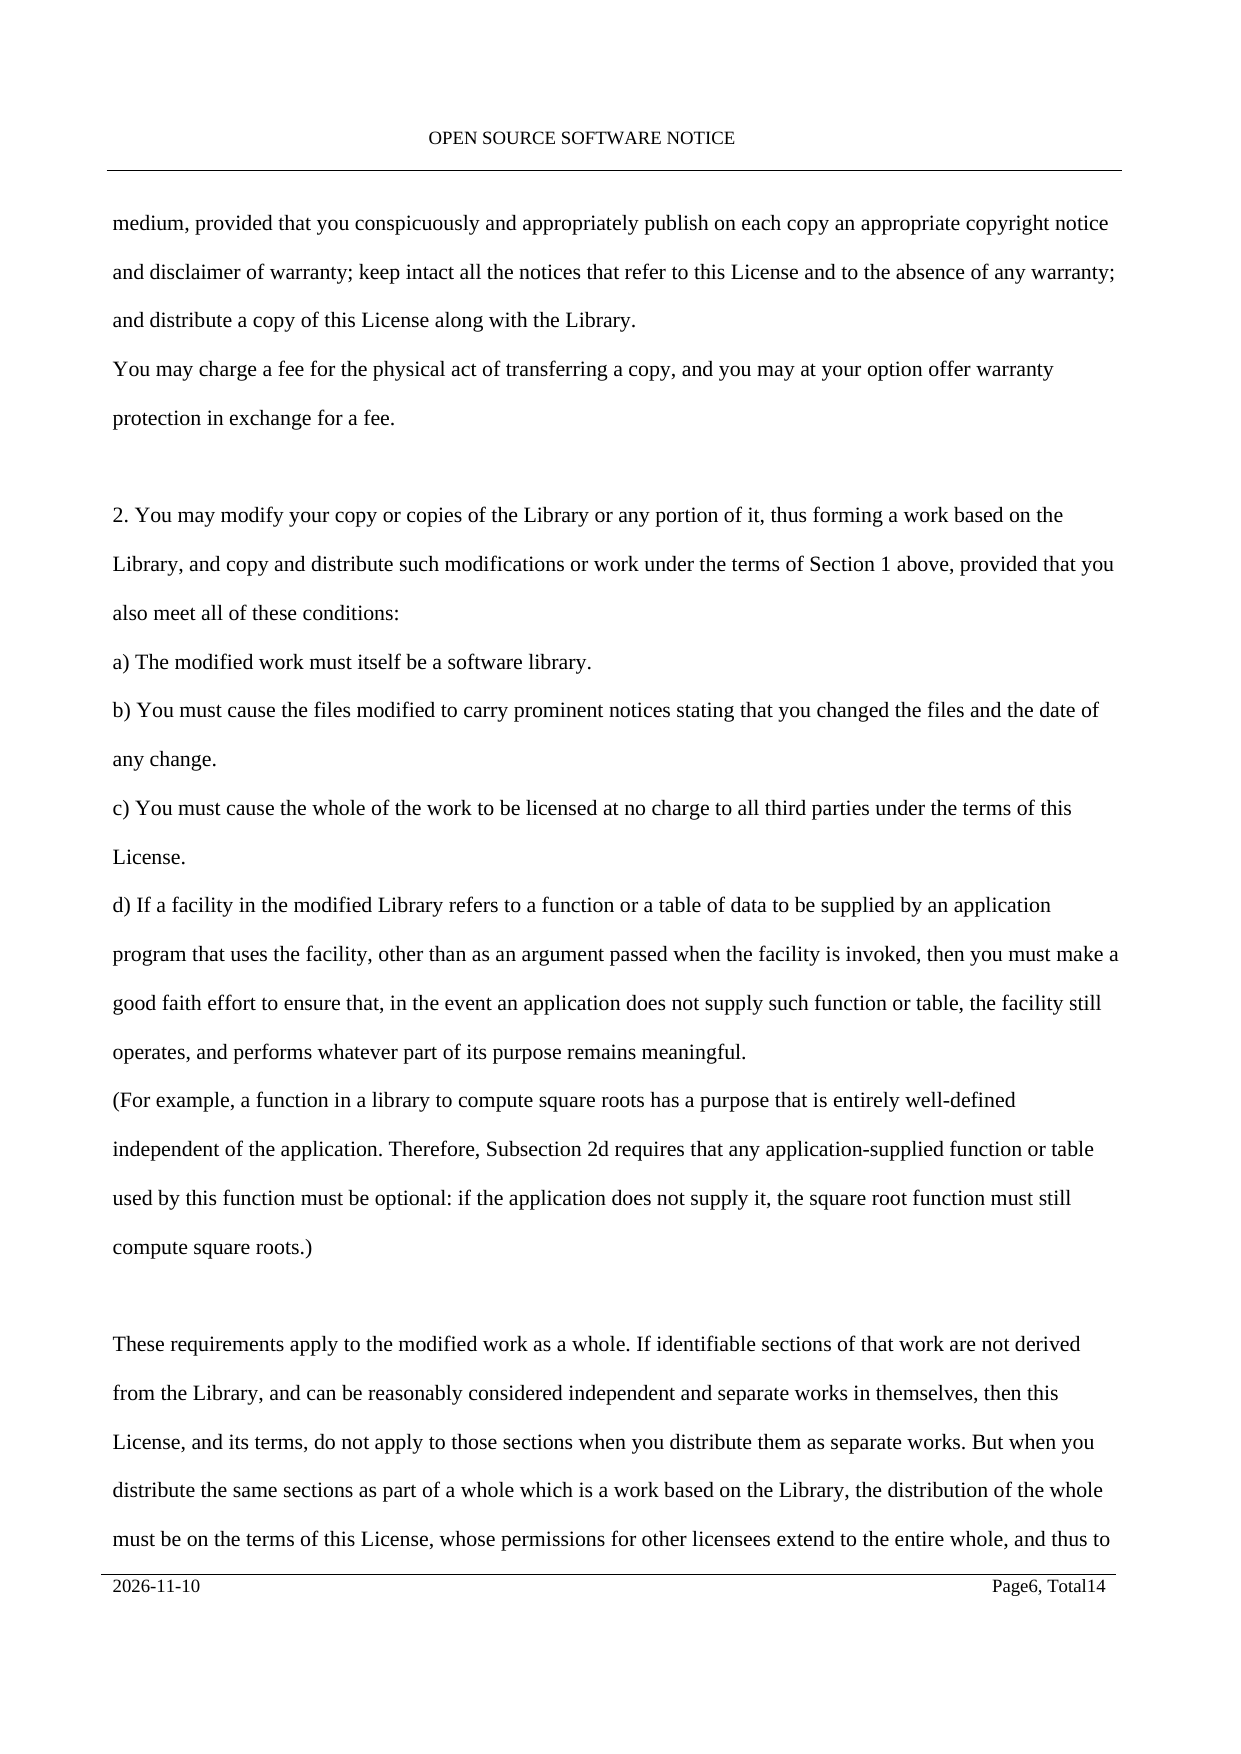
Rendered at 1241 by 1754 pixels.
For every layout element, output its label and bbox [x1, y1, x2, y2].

text [112, 206, 1128, 1555]
